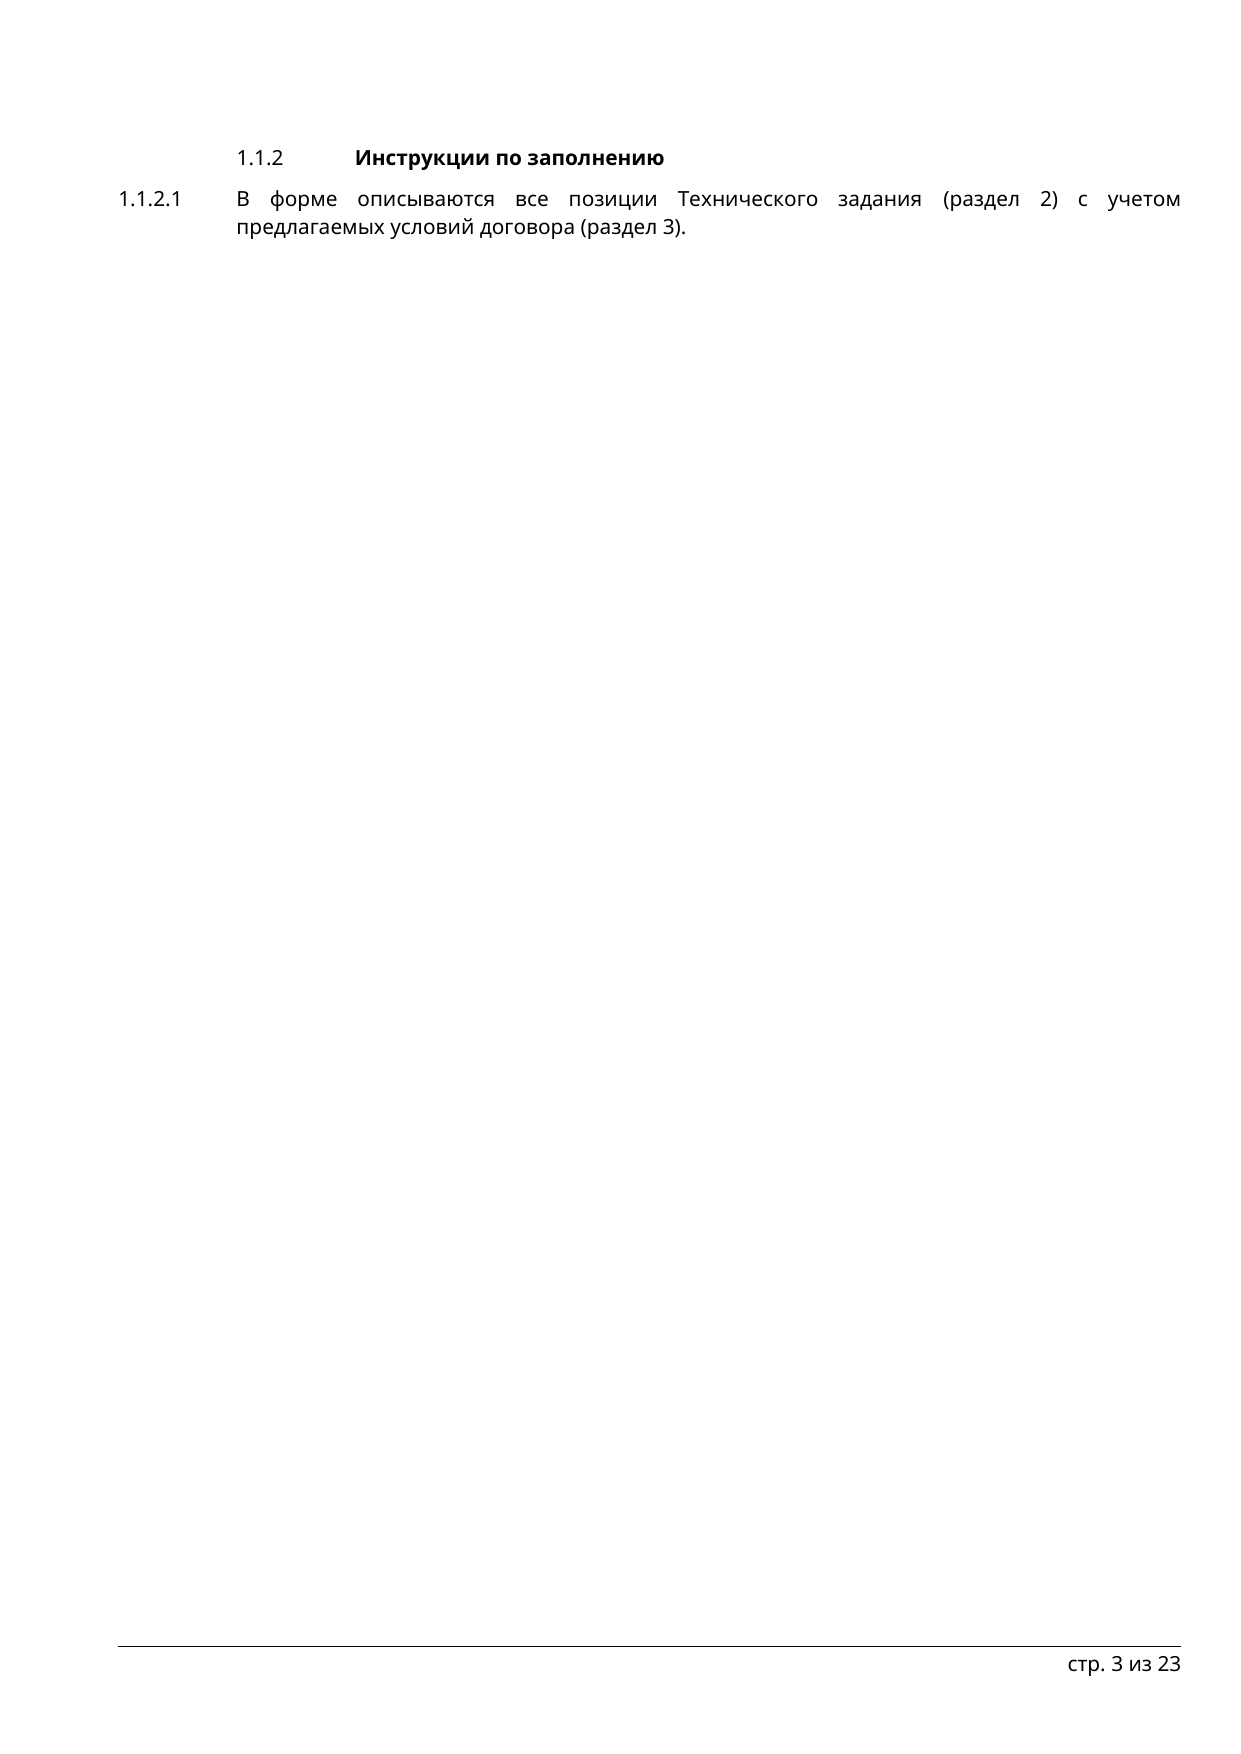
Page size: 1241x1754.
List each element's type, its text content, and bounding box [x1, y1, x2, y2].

list В форме описываются все позиции Технического задания (раздел 2) с учетом предлагаемых условий договора (раздел 3). [118, 184, 1181, 241]
text Инструкции по заполнению [236, 143, 1181, 172]
